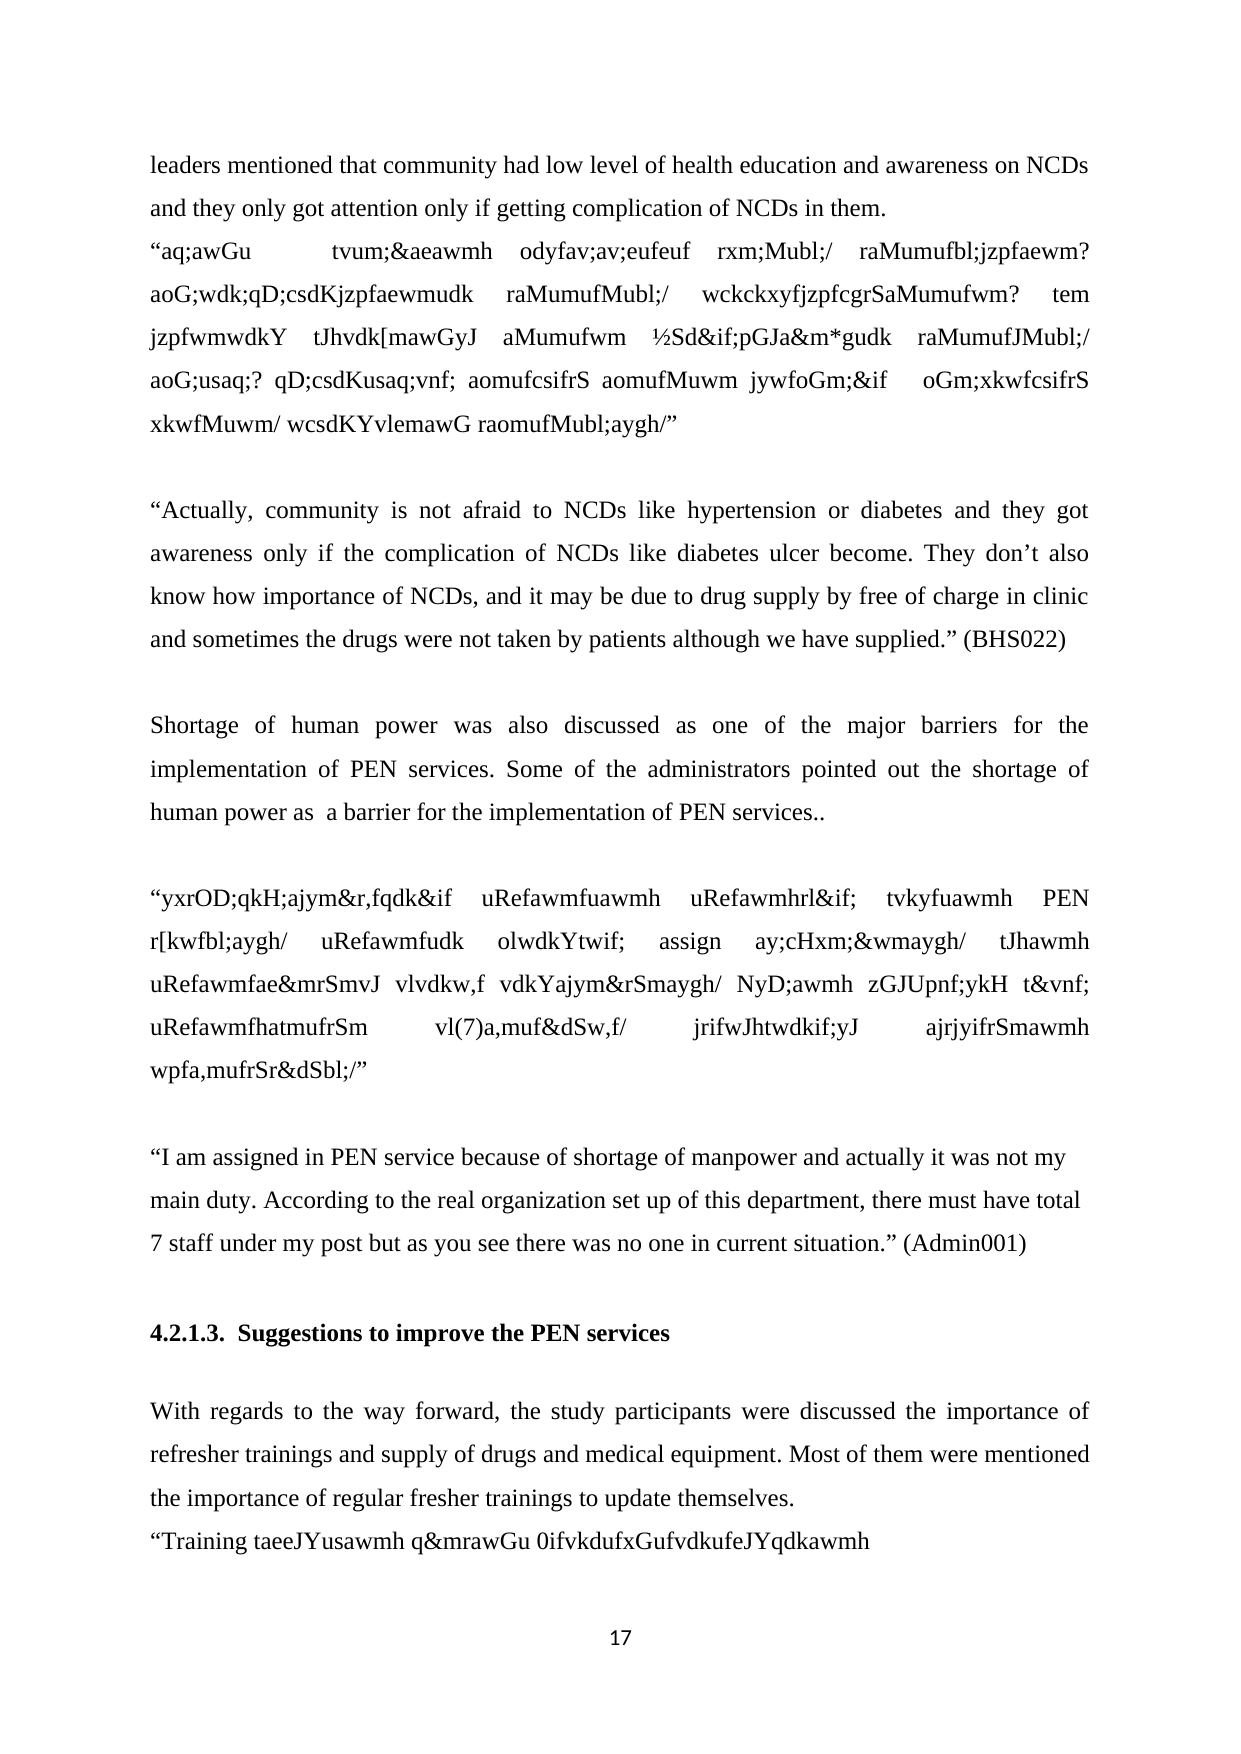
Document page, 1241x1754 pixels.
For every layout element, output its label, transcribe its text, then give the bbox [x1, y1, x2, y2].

text “yxrOD;qkH;ajym&r,fqdk&if uRefawmfuawmh uRefawmhrl&if; tvkyfuawmh PEN r[kwfbl;aygh/ uRefawmfudk olwdkYtwif; assign ay;cHxm;&wmaygh/ tJhawmh uRefawmfae&mrSmvJ vlvdkw,f vdkYajym&rSmaygh/ NyD;awmh zGJUpnf;ykH t&vnf; uRefawmfhatmufrSm vl(7)a,muf&dSw,f/ jrifwJhtwdkif;yJ ajrjyifrSmawmh wpfa,mufrSr&dSbl;/” [150, 883, 1090, 1084]
text “aq;awGu tvum;&aeawmh odyfav;av;eufeuf rxm;Mubl;/ raMumufbl;jzpfaewm? aoG;wdk;qD;csdKjzpfaewmudk raMumufMubl;/ wckckxyfjzpfcgrSaMumufwm? tem jzpfwmwdkY tJhvdk[mawGyJ aMumufwm ½Sd&if;pGJa&m*gudk raMumufJMubl;/ aoG;usaq;? qD;csdKusaq;vnf; aomufcsifrS aomufMuwm jywfoGm;&if oGm;xkwfcsifrS xkwfMuwm/ wcsdKYvlemawG raomufMubl;aygh/” [150, 236, 1090, 437]
text “Actually, community is not afraid to NCDs like hypertension or diabetes and they got awareness only if the complication of NCDs like diabetes ulcer become. They don’t also know how importance of NCDs, and it may be due to drug supply by free of charge in clinic and sometimes the drugs were not taken by patients although we have supplied.” (BHS022) [150, 495, 1090, 653]
text With regards to the way forward, the study participants were discussed the importance of refresher trainings and supply of drugs and medical equipment. Most of them were mentioned the importance of regular fresher trainings to update themselves. [150, 1396, 1090, 1511]
text “I am assigned in PEN service because of shortage of manpower and actually it was not my main duty. According to the real organization set up of this department, there must have total 7 staff under my post but as you see there was no one in current situation.” (Admin001) [150, 1142, 1090, 1257]
text “Training taeeJYusawmh q&mrawGu 0ifvkdufxGufvdkufeJYqdkawmh [150, 1526, 1090, 1554]
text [150, 150, 1090, 222]
text Shortage of human power was also discussed as one of the major barriers for the implementation of PEN services. Some of the administrators pointed out the shortage of human power as a barrier for the implementation of PEN services.. [150, 711, 1090, 826]
subtitle 4.2.1.3. Suggestions to improve the PEN services [150, 1318, 1090, 1347]
